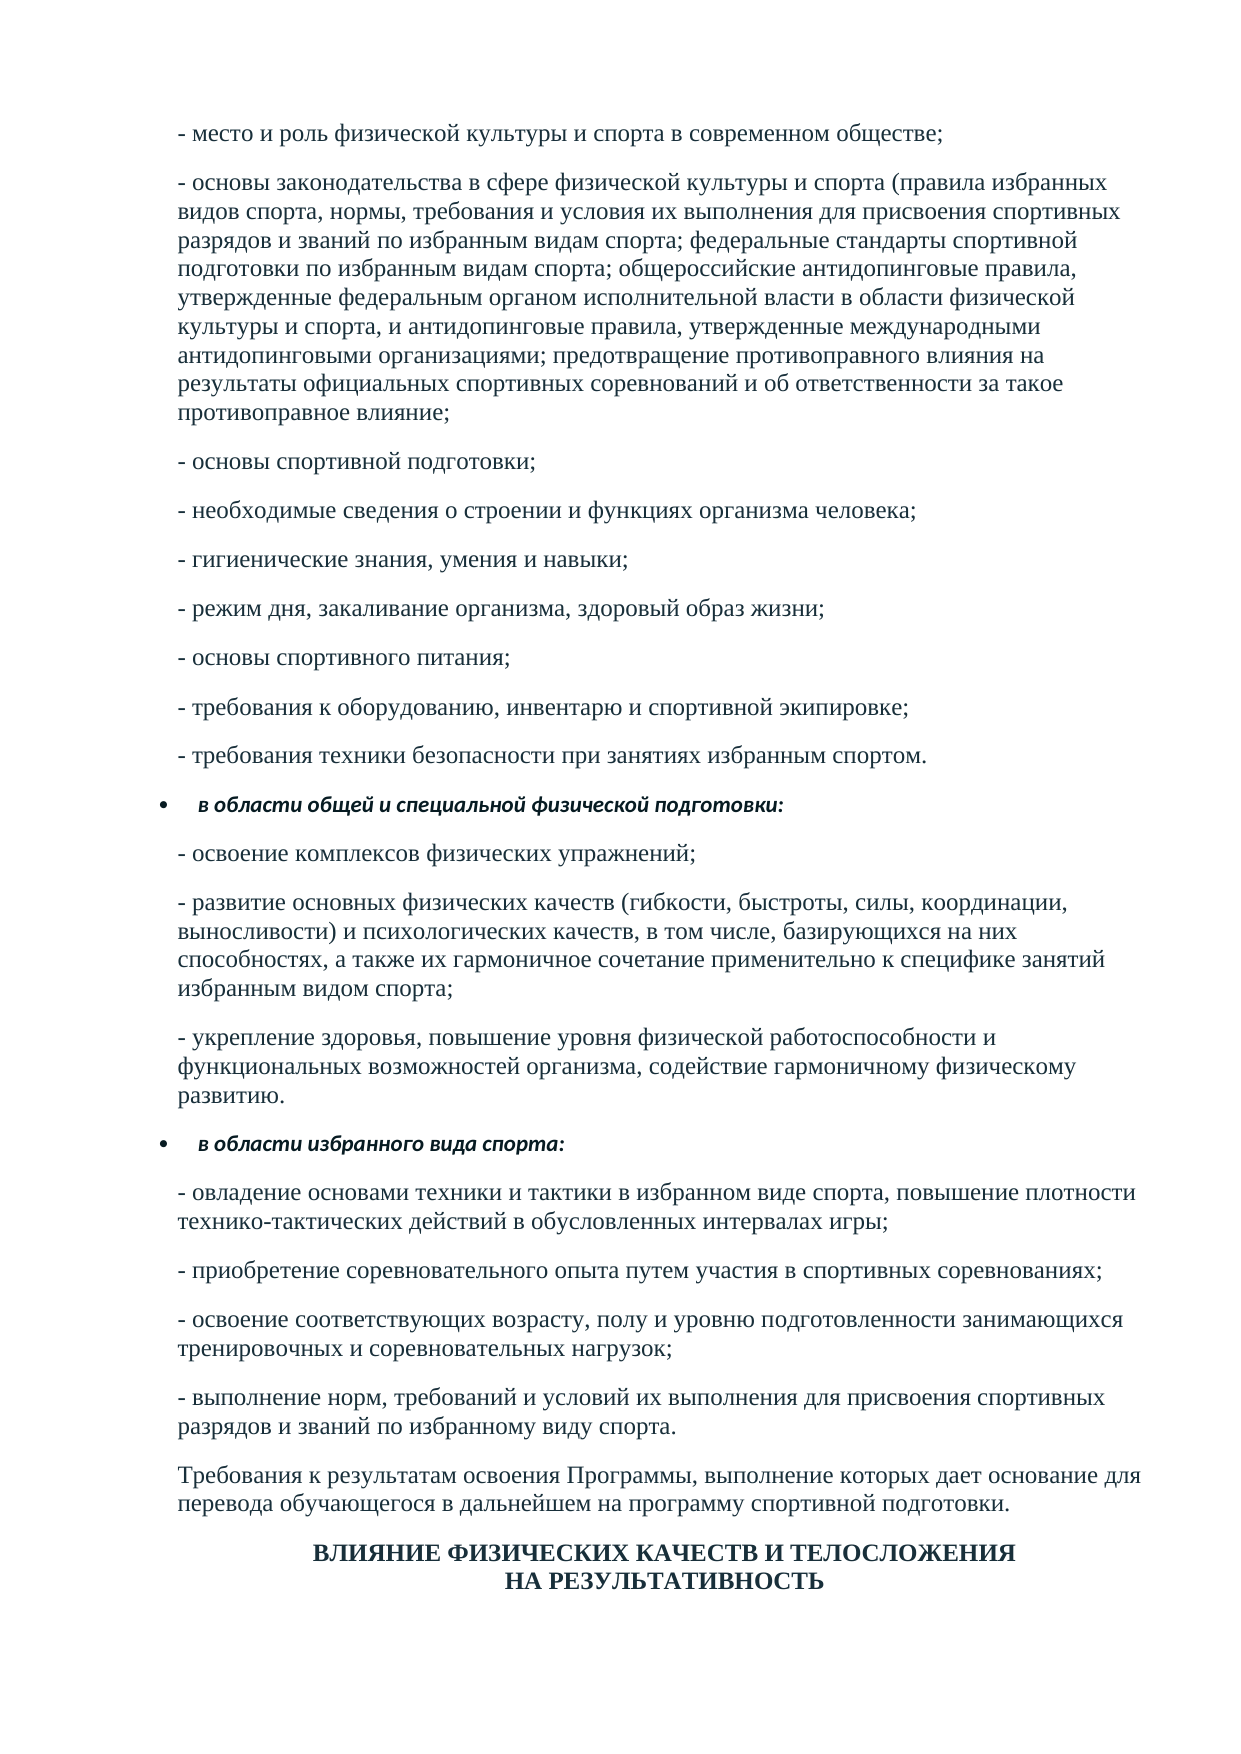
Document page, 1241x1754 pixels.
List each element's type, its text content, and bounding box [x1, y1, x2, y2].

text - овладение основами техники и тактики в избранном виде спорта, повышение плотности технико-тактических действий в обусловленных интервалах игры; [177, 1177, 1152, 1235]
text - требования техники безопасности при занятиях избранным спортом. [177, 741, 1152, 769]
text Требования к результатам освоения Программы, выполнение которых дает основание для перевода обучающегося в дальнейшем на программу спортивной подготовки. [177, 1460, 1152, 1517]
text - требования к оборудованию, инвентарю и спортивной экипировке; [177, 692, 1152, 720]
text - гигиенические знания, умения и навыки; [177, 544, 1152, 573]
text - основы спортивного питания; [177, 642, 1152, 671]
text - освоение соответствующих возрасту, полу и уровню подготовленности занимающихся тренировочных и соревновательных нагрузок; [177, 1304, 1152, 1362]
text - место и роль физической культуры и спорта в современном обществе; [177, 118, 1152, 147]
text - выполнение норм, требований и условий их выполнения для присвоения спортивных разрядов и званий по избранному виду спорта. [177, 1382, 1152, 1439]
list в области общей и специальной физической подготовки: [160, 790, 1152, 818]
text ВЛИЯНИЕ ФИЗИЧЕСКИХ КАЧЕСТВ И ТЕЛОСЛОЖЕНИЯ НА РЕЗУЛЬТАТИВНОСТЬ [177, 1538, 1152, 1595]
text - освоение комплексов физических упражнений; [177, 838, 1152, 867]
text - основы законодательства в сфере физической культуры и спорта (правила избранных видов спорта, нормы, требования и условия их выполнения для присвоения спортивных разрядов и званий по избранным видам спорта; федеральные стандарты спортивной подготовки по избранным видам спорта; общероссийские антидопинговые правила, утвержденные федеральным органом исполнительной власти в области физической культуры и спорта, и антидопинговые правила, утвержденные международными антидопинговыми организациями; предотвращение противоправного влияния на результаты официальных спортивных соревнований и об ответственности за такое противоправное влияние; [177, 167, 1152, 426]
list в области избранного вида спорта: [160, 1129, 1152, 1157]
text - необходимые сведения о строении и функциях организма человека; [177, 495, 1152, 524]
text - приобретение соревновательного опыта путем участия в спортивных соревнованиях; [177, 1255, 1152, 1284]
text - режим дня, закаливание организма, здоровый образ жизни; [177, 593, 1152, 622]
text - развитие основных физических качеств (гибкости, быстроты, силы, координации, выносливости) и психологических качеств, в том числе, базирующихся на них способностях, а также их гармоничное сочетание применительно к специфике занятий избранным видом спорта; [177, 887, 1152, 1002]
text - основы спортивной подготовки; [177, 446, 1152, 475]
text - укрепление здоровья, повышение уровня физической работоспособности и функциональных возможностей организма, содействие гармоничному физическому развитию. [177, 1022, 1152, 1109]
